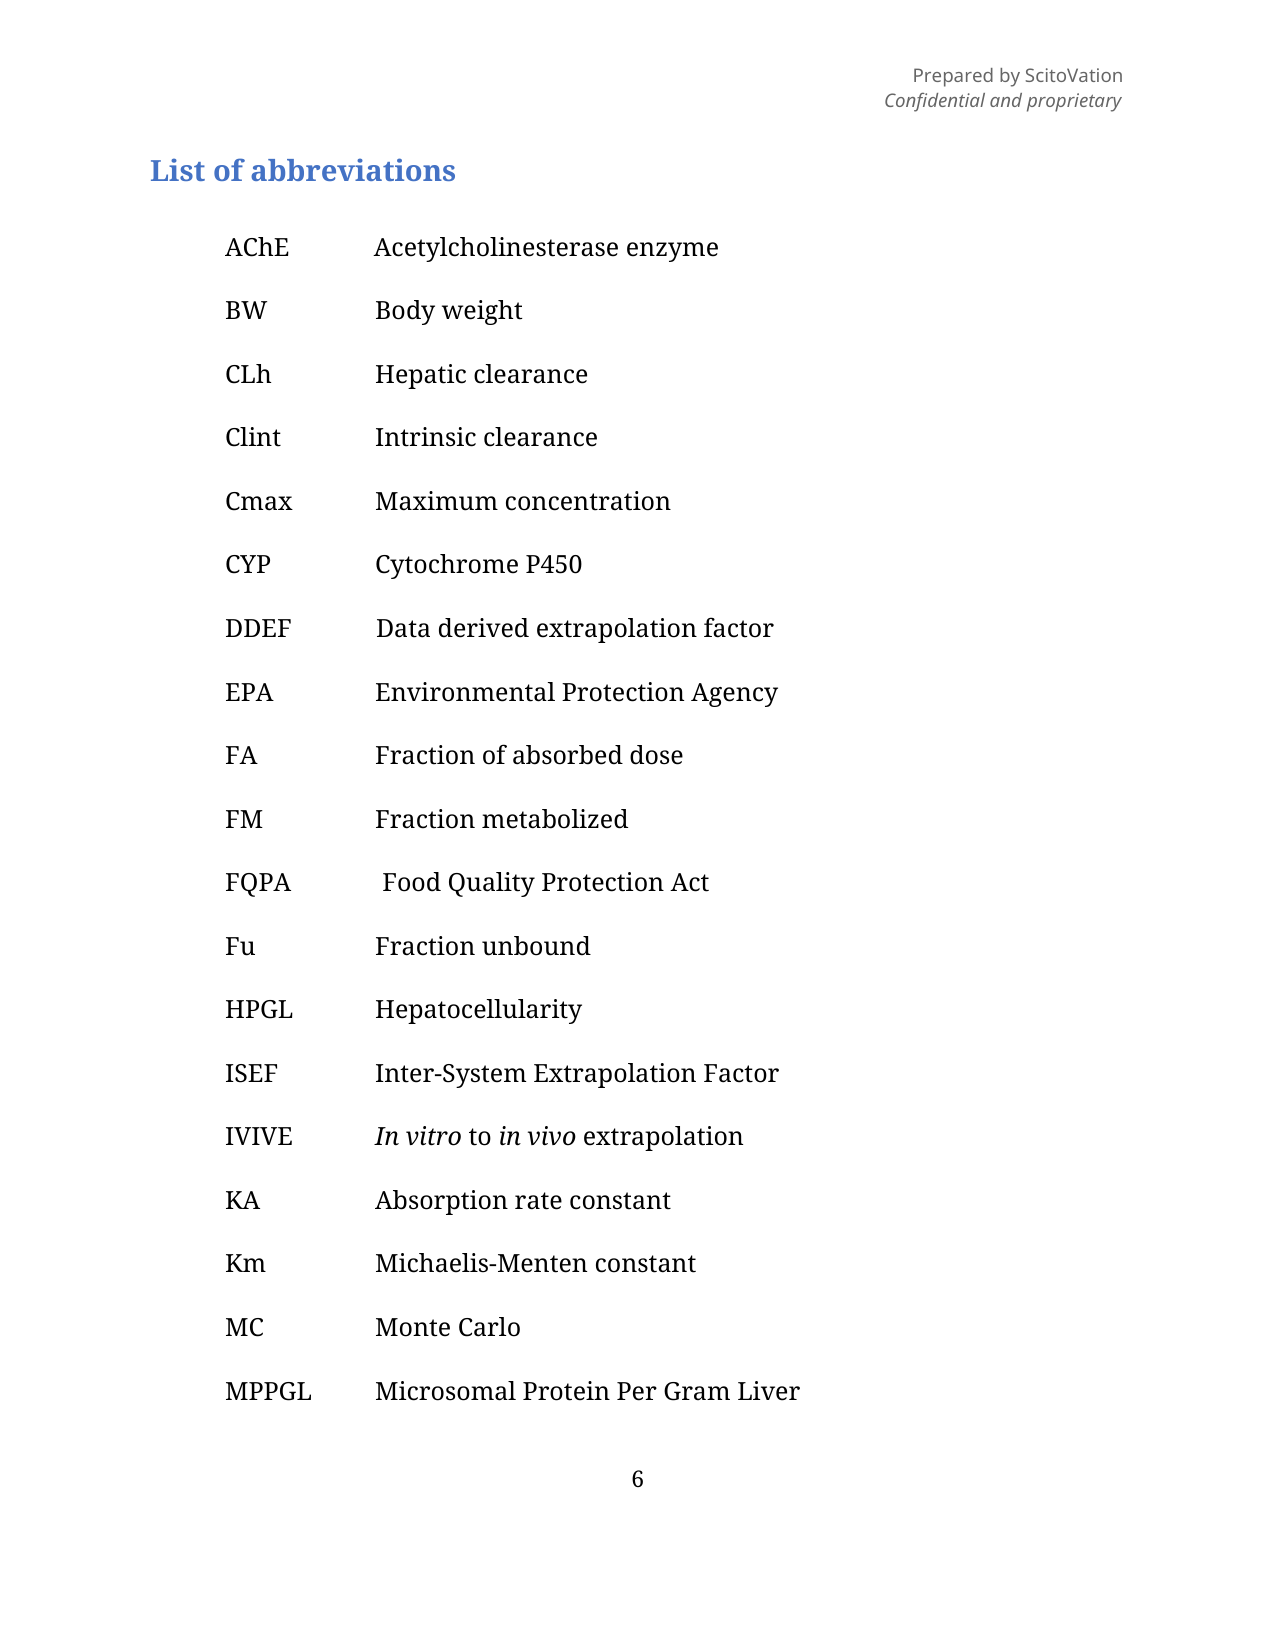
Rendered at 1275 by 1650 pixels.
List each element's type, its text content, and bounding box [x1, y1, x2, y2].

text MPPGL Microsomal Protein Per Gram Liver [150, 1373, 1125, 1407]
text Clint Intrinsic clearance [150, 420, 1125, 454]
text FQPA Food Quality Protection Act [150, 865, 1125, 899]
text Km Michaelis-Menten constant [150, 1246, 1125, 1280]
text Cmax Maximum concentration [150, 483, 1125, 518]
text DDEF Data derived extrapolation factor [150, 611, 1125, 645]
text AChE Acetylcholinesterase enzyme [150, 229, 1125, 263]
text MC Monte Carlo [150, 1309, 1125, 1344]
text KA Absorption rate constant [150, 1182, 1125, 1217]
text BW Body weight [150, 293, 1125, 327]
text List of abbreviations [150, 150, 1125, 190]
text CLh Hepatic clearance [150, 356, 1125, 391]
text CYP Cytochrome P450 [150, 547, 1125, 581]
text ISEF Inter-System Extrapolation Factor [150, 1055, 1125, 1089]
text FA Fraction of absorbed dose [150, 738, 1125, 772]
text FM Fraction metabolized [150, 801, 1125, 835]
text HPGL Hepatocellularity [150, 992, 1125, 1026]
text IVIVE In vitro to in vivo extrapolation [150, 1119, 1125, 1153]
text Fu Fraction unbound [150, 928, 1125, 962]
text EPA Environmental Protection Agency [150, 674, 1125, 708]
